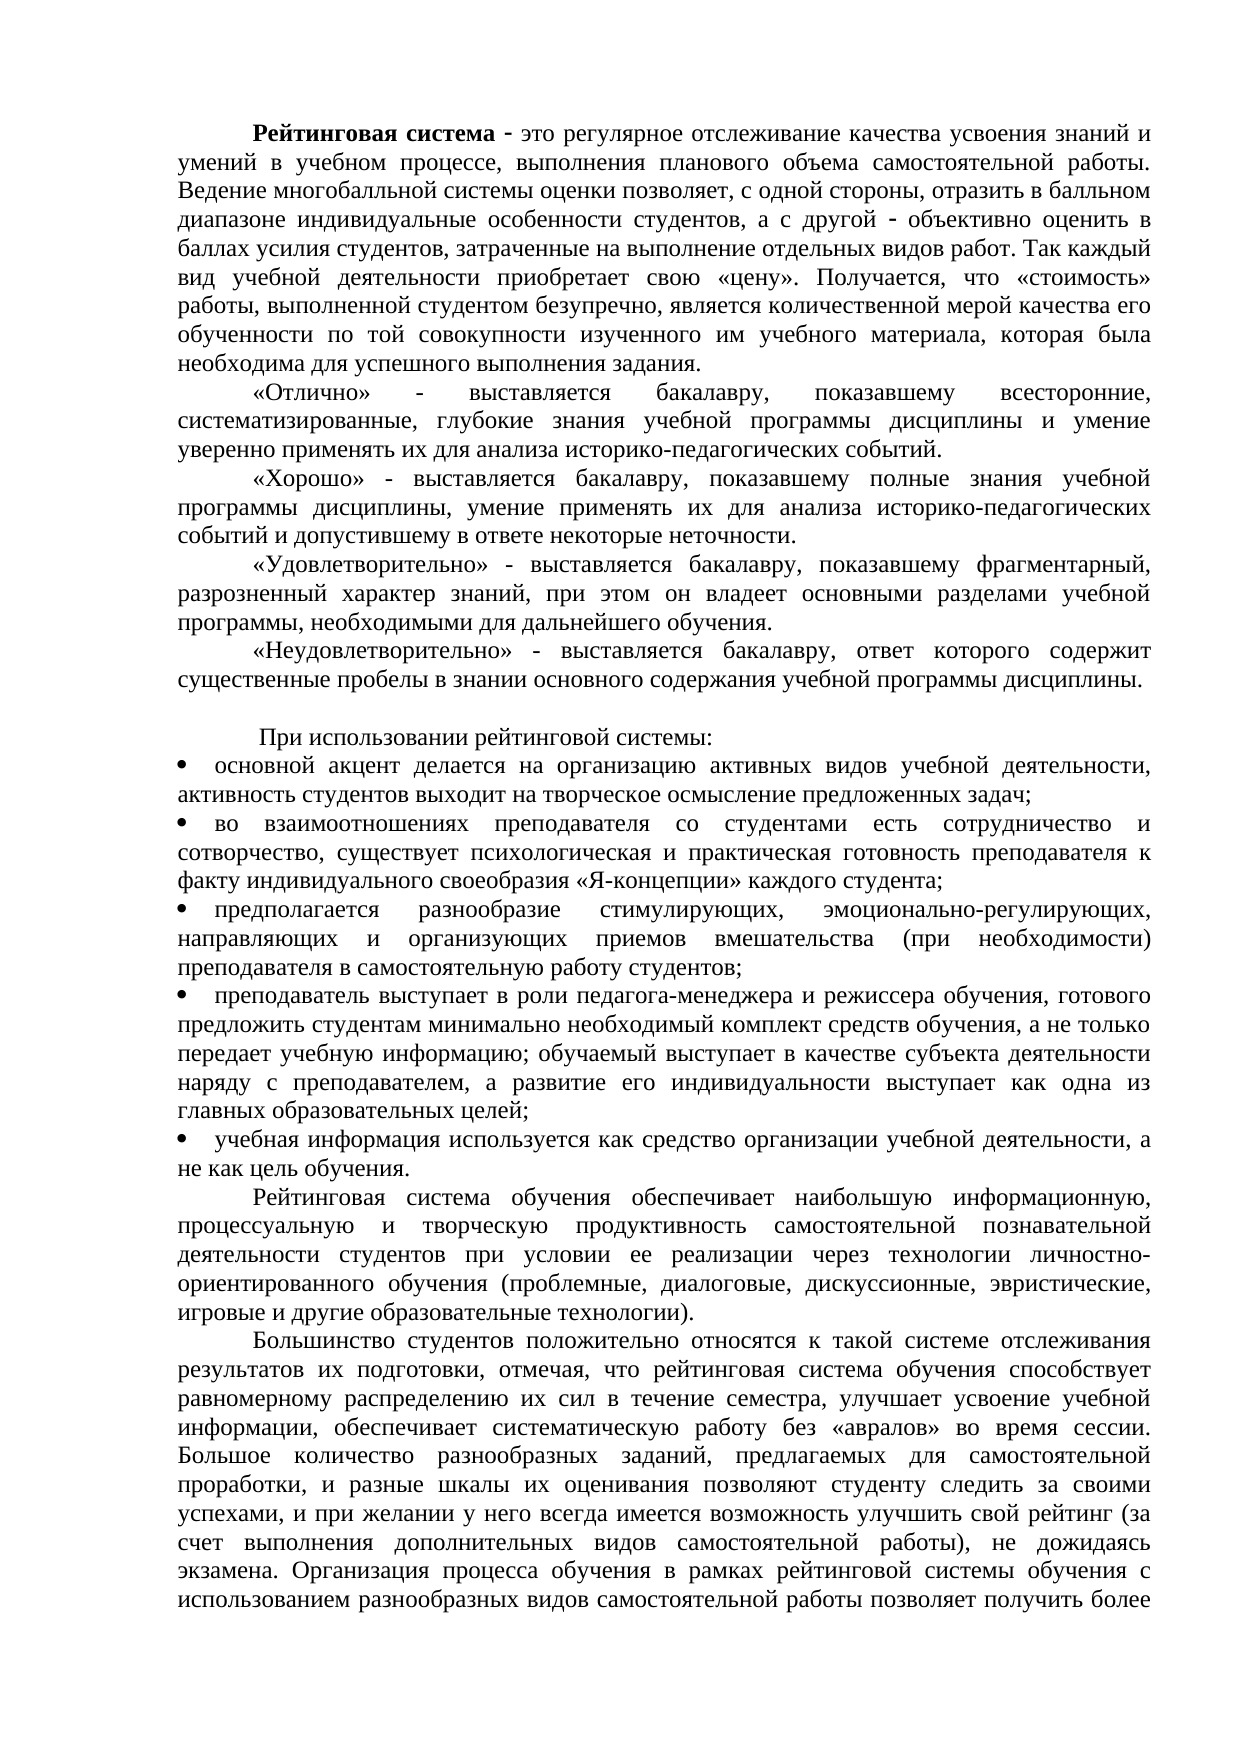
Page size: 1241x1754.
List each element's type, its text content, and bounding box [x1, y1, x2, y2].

text «Хорошо» - выставляется бакалавру, показавшему полные знания учебной программы дисциплины, умение применять их для анализа историко-педагогических событий и допустившему в ответе некоторые неточности. [177, 463, 1152, 549]
text Рейтинговая система это регулярное отслеживание качества усвоения знаний и умений в учебном процессе, выполнения планового объема самостоятельной работы. Ведение многобалльной системы оценки позволяет, с одной стороны, отразить в балльном диапазоне индивидуальные особенности студентов, а с другой объективно оценить в баллах усилия студентов, затраченные на выполнение отдельных видов работ. Так каждый вид учебной деятельности приобретает свою «цену». Получается, что «стоимость» работы, выполненной студентом безупречно, является количественной мерой качества его обученности по той совокупности изученного им учебного материала, которая была необходима для успешного выполнения задания. [177, 118, 1152, 377]
text «Отлично» - выставляется бакалавру, показавшему всесторонние, систематизированные, глубокие знания учебной программы дисциплины и умение уверенно применять их для анализа историко-педагогических событий. [177, 377, 1152, 463]
text Рейтинговая система обучения обеспечивает наибольшую информационную, процессуальную и творческую продуктивность самостоятельной познавательной деятельности студентов при условии ее реализации через технологии личностно-ориентированного обучения (проблемные, диалоговые, дискуссионные, эвристические, игровые и другие образовательные технологии). [177, 1182, 1152, 1326]
list предполагается разнообразие стимулирующих, эмоционально-регулирующих, направляющих и организующих приемов вмешательства (при необходимости) преподавателя в самостоятельную работу студентов; [177, 894, 1152, 981]
list преподаватель выступает в роли педагога-менеджера и режиссера обучения, готового предложить студентам минимально необходимый комплект средств обучения, а не только передает учебную информацию; обучаемый выступает в качестве субъекта деятельности наряду с преподавателем, а развитие его индивидуальности выступает как одна из главных образовательных целей; [177, 981, 1152, 1124]
text «Неудовлетворительно» - выставляется бакалавру, ответ которого содержит существенные пробелы в знании основного содержания учебной программы дисциплины. [177, 636, 1152, 693]
list во взаимоотношениях преподавателя со студентами есть сотрудничество и сотворчество, существует психологическая и практическая готовность преподавателя к факту индивидуального своеобразия «Я-концепции» каждого студента; [177, 808, 1152, 894]
text При использовании рейтинговой системы: [177, 722, 1152, 751]
list основной акцент делается на организацию активных видов учебной деятельности, активность студентов выходит на творческое осмысление предложенных задач; [177, 751, 1152, 808]
list учебная информация используется как средство организации учебной деятельности, а не как цель обучения. [177, 1124, 1152, 1182]
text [177, 1326, 1152, 1613]
text «Удовлетворительно» - выставляется бакалавру, показавшему фрагментарный, разрозненный характер знаний, при этом он владеет основными разделами учебной программы, необходимыми для дальнейшего обучения. [177, 549, 1152, 636]
